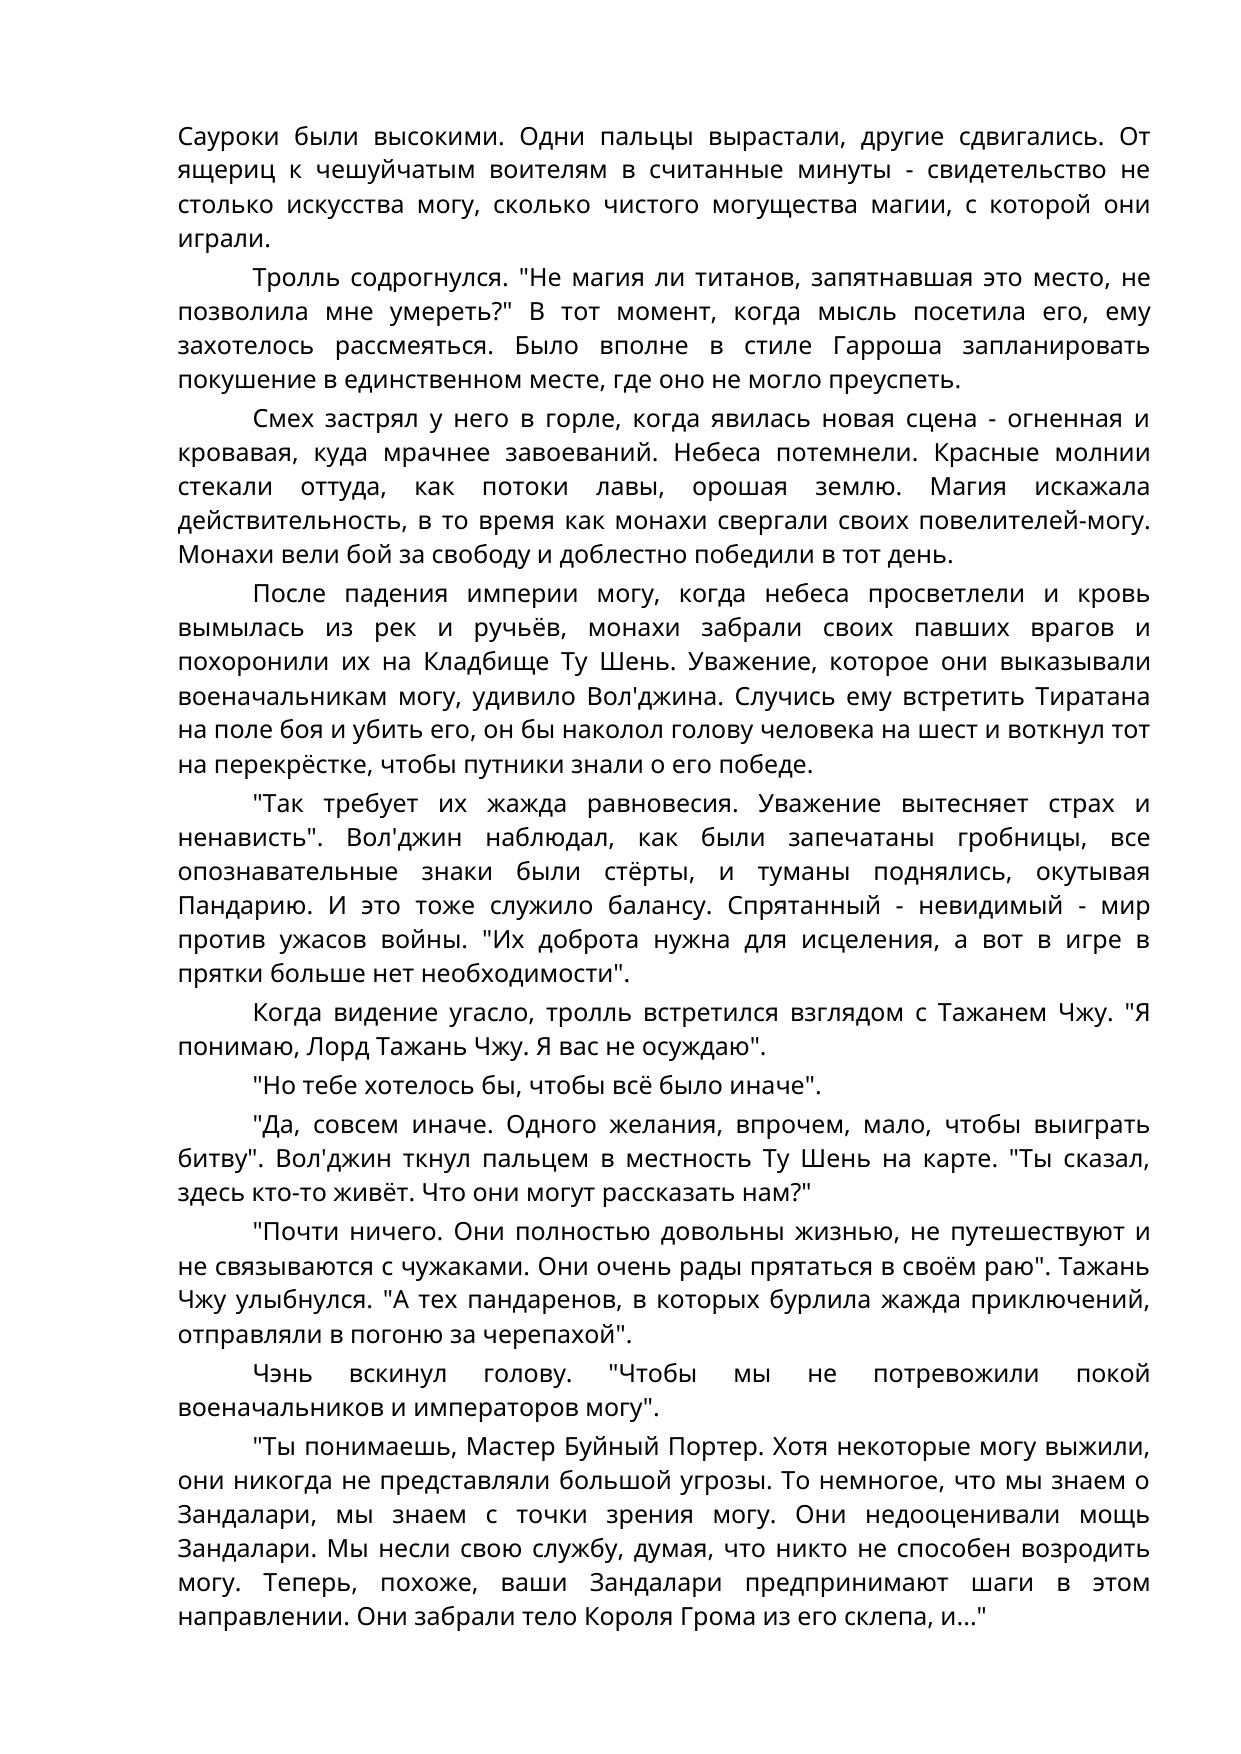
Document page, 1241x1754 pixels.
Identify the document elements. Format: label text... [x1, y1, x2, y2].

text "Ты понимаешь, Мастер Буйный Портер. Хотя некоторые могу выжили, они никогда не представляли большой угрозы. То немногое, что мы знаем о Зандалари, мы знаем с точки зрения могу. Они недооценивали мощь Зандалари. Мы несли свою службу, думая, что никто не способен возродить могу. Теперь, похоже, ваши Зандалари предпринимают шаги в этом направлении. Они забрали тело Короля Грома из его склепа, и..." [177, 1428, 1152, 1633]
text "Да, совсем иначе. Одного желания, впрочем, мало, чтобы выиграть битву". Вол'джин ткнул пальцем в местность Ту Шень на карте. "Ты сказал, здесь кто-то живёт. Что они могут рассказать нам?" [177, 1107, 1152, 1209]
text "Почти ничего. Они полностью довольны жизнью, не путешествуют и не связываются с чужаками. Они очень рады прятаться в своём раю". Тажань Чжу улыбнулся. "А тех пандаренов, в которых бурлила жажда приключений, отправляли в погоню за черепахой". [177, 1214, 1152, 1350]
text "Так требует их жажда равновесия. Уважение вытесняет страх и ненависть". Вол'джин наблюдал, как были запечатаны гробницы, все опознавательные знаки были стёрты, и туманы поднялись, окутывая Пандарию. И это тоже служило балансу. Спрятанный - невидимый - мир против ужасов войны. "Их доброта нужна для исцеления, а вот в игре в прятки больше нет необходимости". [177, 785, 1152, 990]
text Когда видение угасло, тролль встретился взглядом с Тажанем Чжу. "Я понимаю, Лорд Тажань Чжу. Я вас не осуждаю". [177, 995, 1152, 1063]
text После падения империи могу, когда небеса просветлели и кровь вымылась из рек и ручьёв, монахи забрали своих павших врагов и похоронили их на Кладбище Ту Шень. Уважение, которое они выказывали военачальникам могу, удивило Вол'джина. Случись ему встретить Тиратана на поле боя и убить его, он бы наколол голову человека на шест и воткнул тот на перекрёстке, чтобы путники знали о его победе. [177, 576, 1152, 780]
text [177, 118, 1152, 254]
text "Но тебе хотелось бы, чтобы всё было иначе". [177, 1068, 1152, 1102]
text Тролль содрогнулся. "Не магия ли титанов, запятнавшая это место, не позволила мне умереть?" В тот момент, когда мысль посетила его, ему захотелось рассмеяться. Было вполне в стиле Гарроша запланировать покушение в единственном месте, где оно не могло преуспеть. [177, 259, 1152, 396]
text Чэнь вскинул голову. "Чтобы мы не потревожили покой военачальников и императоров могу". [177, 1355, 1152, 1423]
text Смех застрял у него в горле, когда явилась новая сцена - огненная и кровавая, куда мрачнее завоеваний. Небеса потемнели. Красные молнии стекали оттуда, как потоки лавы, орошая землю. Магия искажала действительность, в то время как монахи свергали своих повелителей-могу. Монахи вели бой за свободу и доблестно победили в тот день. [177, 401, 1152, 571]
